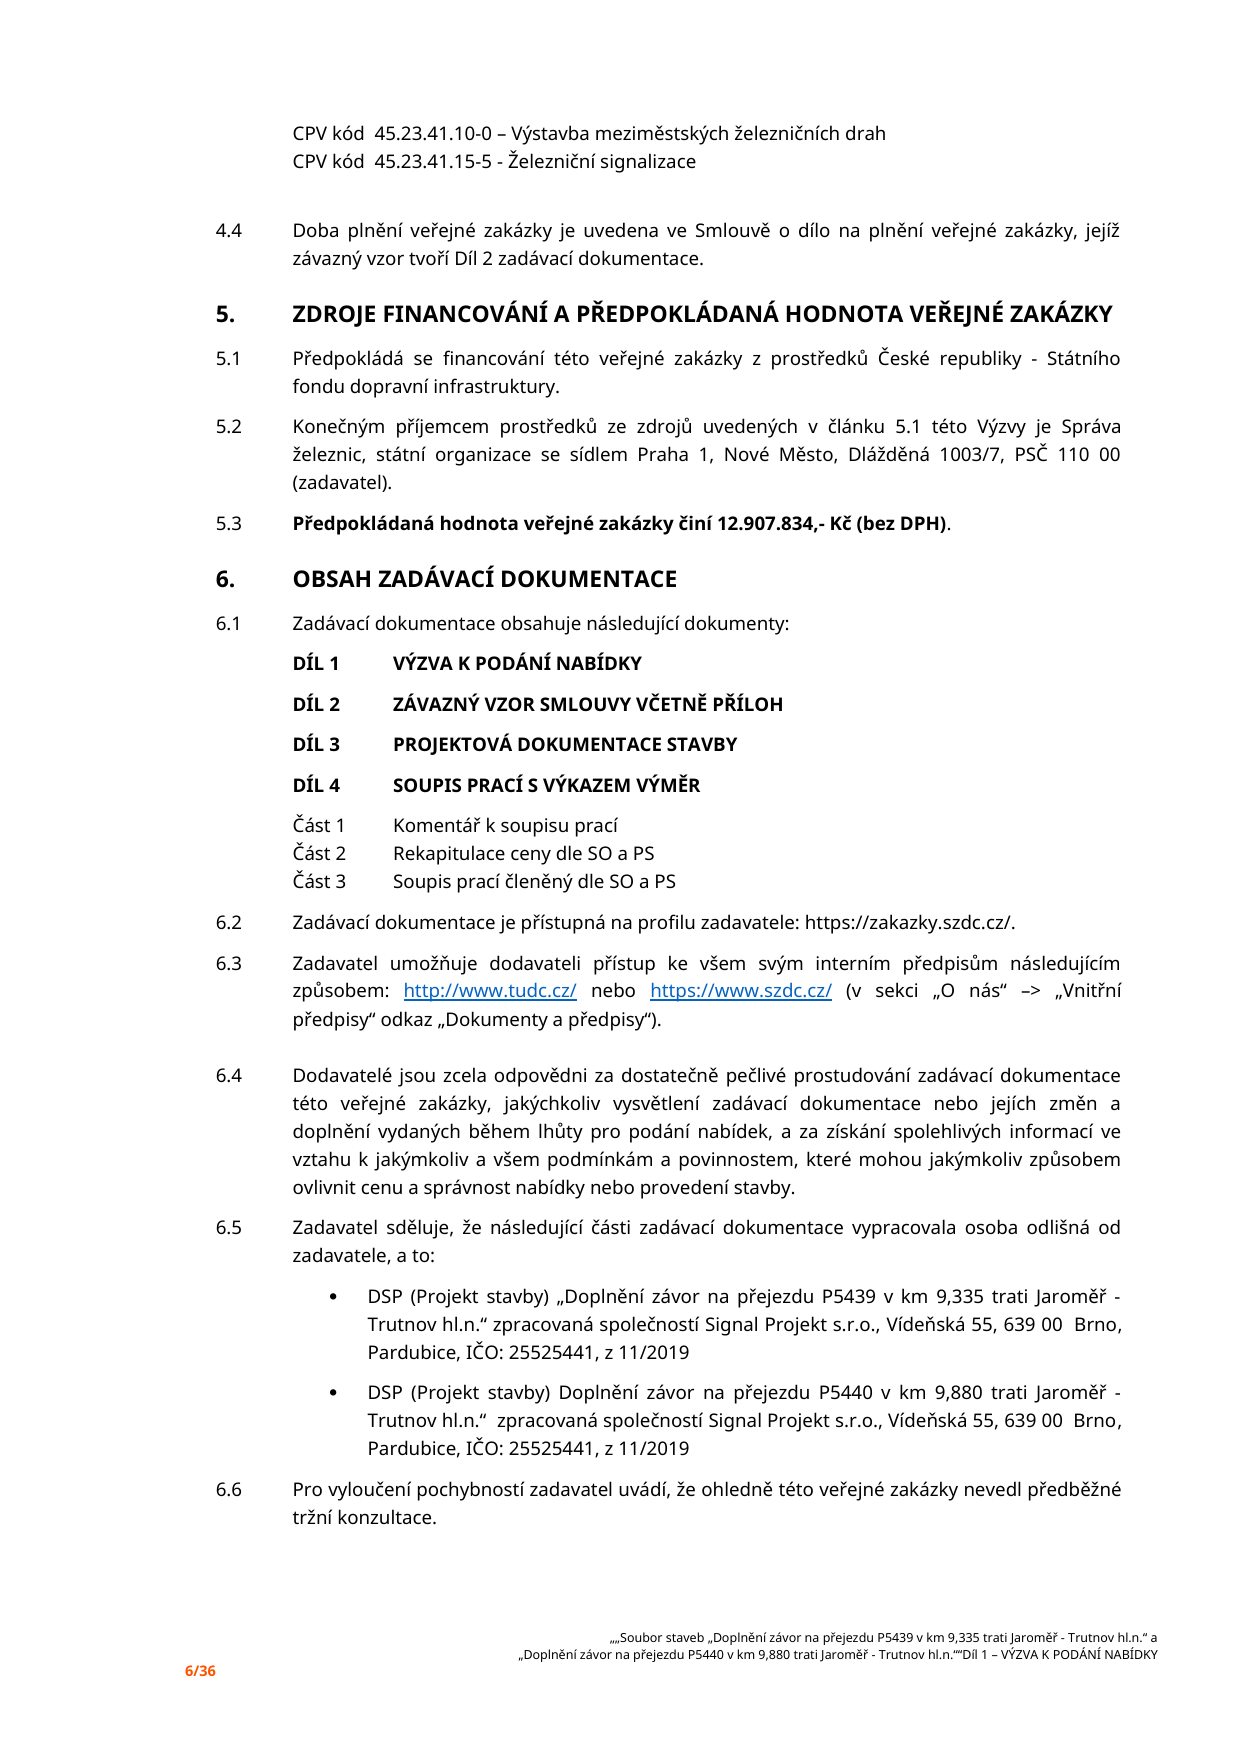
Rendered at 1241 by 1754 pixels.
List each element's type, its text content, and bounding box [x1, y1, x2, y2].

text DÍL 1 VÝZVA K PODÁNÍ NABÍDKY [292, 651, 1122, 676]
text Pro vyloučení pochybností zadavatel uvádí, že ohledně této veřejné zakázky nevedl předběžné tržní konzultace. [216, 1476, 1122, 1530]
text Zadávací dokumentace obsahuje následující dokumenty: [216, 610, 1122, 636]
text Předpokládá se financování této veřejné zakázky z prostředků České republiky - Státního fondu dopravní infrastruktury. [216, 345, 1122, 399]
text Zadavatel umožňuje dodavateli přístup ke všem svým interním předpisům následujícím způsobem: http://www.tudc.cz/ nebo https://www.szdc.cz/ (v sekci „O nás“ –> „Vnitřní předpisy“ odkaz „Dokumenty a předpisy“). [216, 950, 1122, 1031]
text Konečným příjemcem prostředků ze zdrojů uvedených v článku 5.1 této Výzvy je Správa železnic, státní organizace se sídlem Praha 1, Nové Město, Dlážděná 1003/7, PSČ 110 00 (zadavatel). [216, 414, 1122, 495]
text Část 2 Rekapitulace ceny dle SO a PS [292, 841, 1122, 866]
text Doba plnění veřejné zakázky je uvedena ve Smlouvě o dílo na plnění veřejné zakázky, jejíž závazný vzor tvoří Díl 2 zadávací dokumentace. [216, 217, 1122, 271]
text CPV kód 45.23.41.10-0 – Výstavba meziměstských železničních drah [292, 121, 1122, 146]
text Předpokládaná hodnota veřejné zakázky činí 12.907.834,- Kč (bez DPH). [216, 510, 1122, 536]
text OBSAH ZADÁVACÍ DOKUMENTACE [216, 563, 1122, 594]
text DÍL 2 ZÁVAZNÝ VZOR SMLOUVY VČETNĚ PŘÍLOH [292, 691, 1122, 717]
text ZDROJE FINANCOVÁNÍ A PŘEDPOKLÁDANÁ HODNOTA VEŘEJNÉ ZAKÁZKY [216, 298, 1122, 329]
list DSP (Projekt stavby) „Doplnění závor na přejezdu P5439 v km 9,335 trati Jaroměř - Trutnov hl.n.“ zpracovaná společností Signal Projekt s.r.o., Vídeňská 55, 639 00 Brno, Pardubice, IČO: 25525441, z 11/2019 [330, 1283, 1122, 1364]
text CPV kód 45.23.41.15-5 - Železniční signalizace [292, 149, 1122, 174]
text Část 3 Soupis prací členěný dle SO a PS [292, 869, 1122, 894]
list DSP (Projekt stavby) Doplnění závor na přejezdu P5440 v km 9,880 trati Jaroměř - Trutnov hl.n.“ zpracovaná společností Signal Projekt s.r.o., Vídeňská 55, 639 00 Brno, Pardubice, IČO: 25525441, z 11/2019 [330, 1379, 1122, 1461]
text Dodavatelé jsou zcela odpovědni za dostatečně pečlivé prostudování zadávací dokumentace této veřejné zakázky, jakýchkoliv vysvětlení zadávací dokumentace nebo jejích změn a doplnění vydaných během lhůty pro podání nabídek, a za získání spolehlivých informací ve vztahu k jakýmkoliv a všem podmínkám a povinnostem, které mohou jakýmkoliv způsobem ovlivnit cenu a správnost nabídky nebo provedení stavby. [216, 1062, 1122, 1199]
text Zadávací dokumentace je přístupná na profilu zadavatele: https://zakazky.szdc.cz/. [216, 909, 1122, 935]
text DÍL 3 PROJEKTOVÁ DOKUMENTACE STAVBY [292, 732, 1122, 757]
text DÍL 4 SOUPIS PRACÍ S VÝKAZEM VÝMĚR [292, 772, 1122, 798]
text Část 1 Komentář k soupisu prací [292, 813, 1122, 838]
text Zadavatel sděluje, že následující části zadávací dokumentace vypracovala osoba odlišná od zadavatele, a to: [216, 1214, 1122, 1268]
